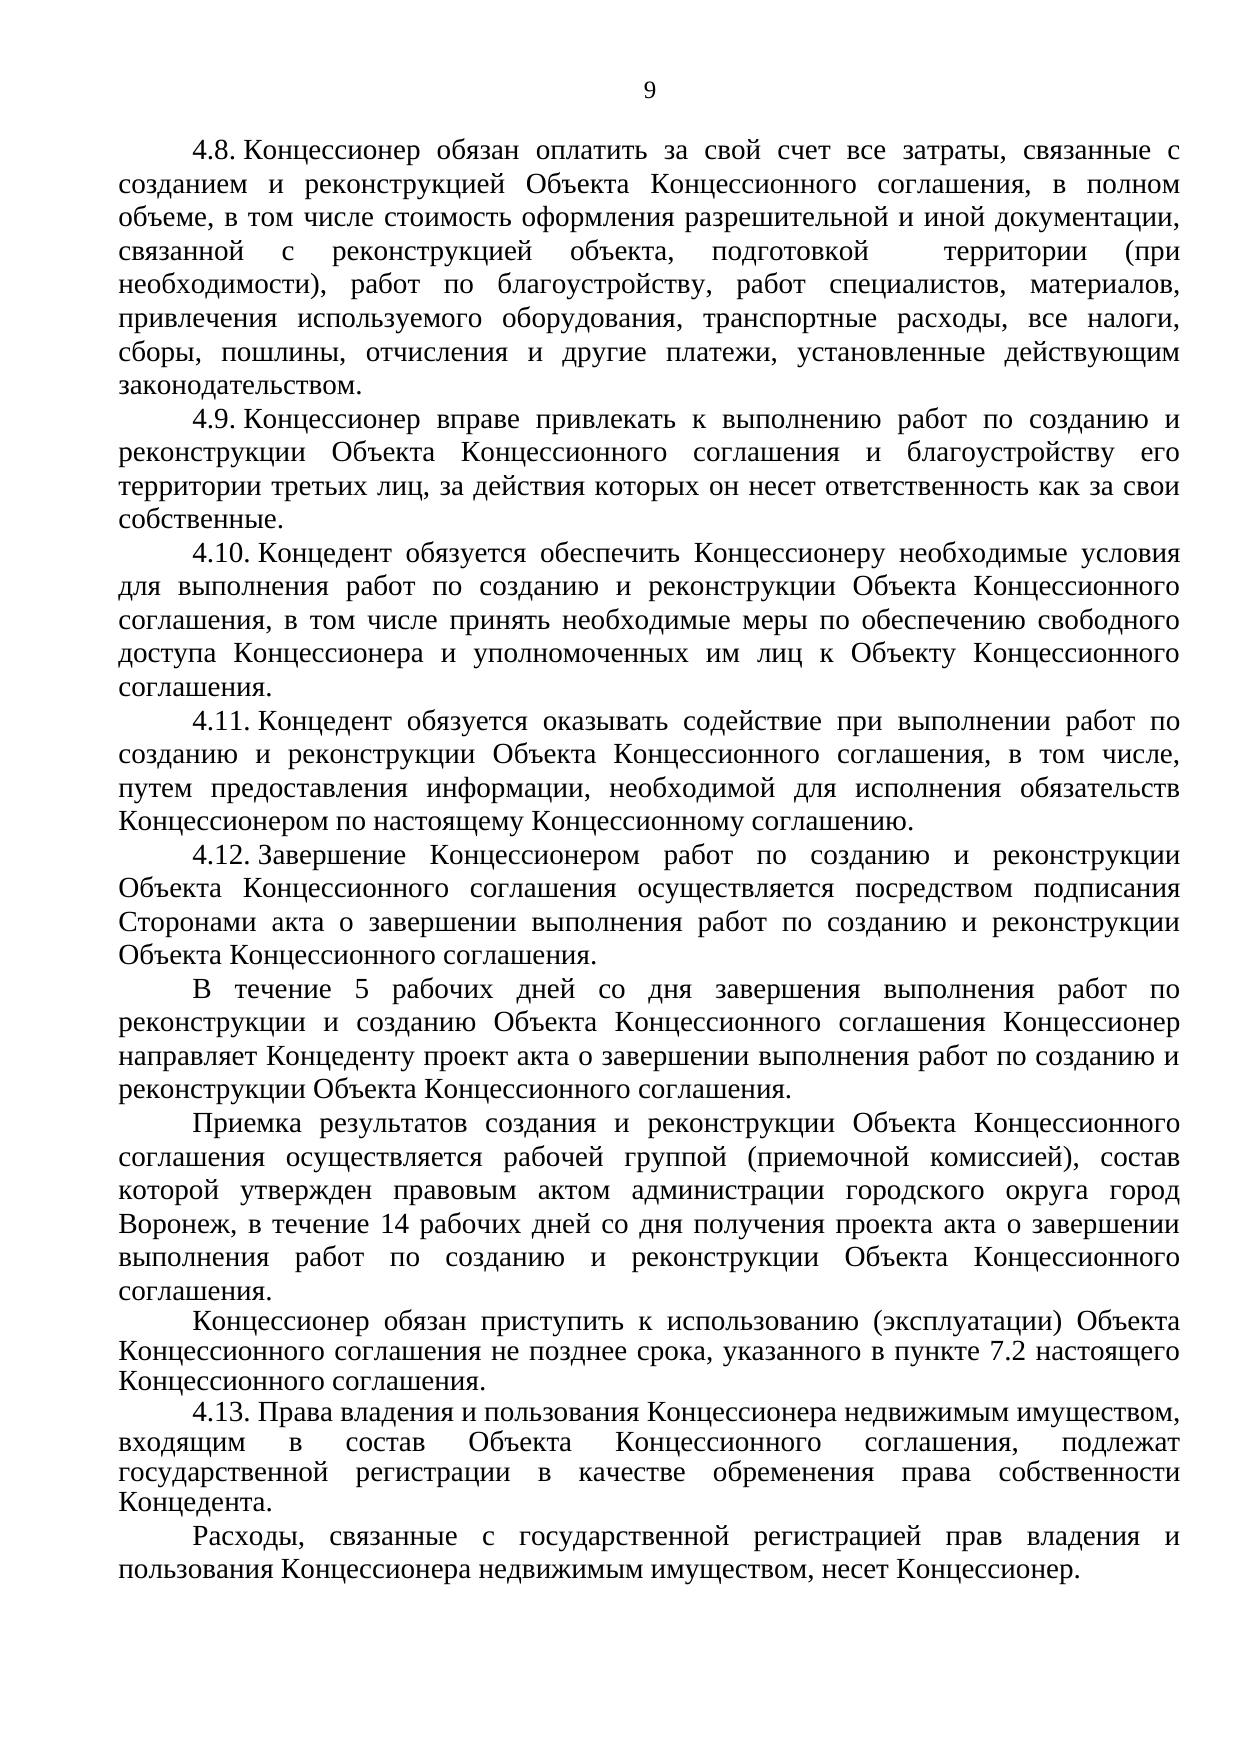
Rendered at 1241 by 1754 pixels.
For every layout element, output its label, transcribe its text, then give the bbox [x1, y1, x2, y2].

text Расходы, связанные с государственной регистрацией прав владения и пользования Концессионера недвижимым имуществом, несет Концессионер. [118, 1518, 1181, 1585]
text 4.9. Концессионер вправе привлекать к выполнению работ по созданию и реконструкции Объекта Концессионного соглашения и благоустройству его территории третьих лиц, за действия которых он несет ответственность как за свои собственные. [118, 401, 1181, 535]
text Приемка результатов создания и реконструкции Объекта Концессионного соглашения осуществляется рабочей группой (приемочной комиссией), состав которой утвержден правовым актом администрации городского округа город Воронеж, в течение 14 рабочих дней со дня получения проекта акта о завершении выполнения работ по созданию и реконструкции Объекта Концессионного соглашения. [118, 1105, 1181, 1306]
text 4.13. Права владения и пользования Концессионера недвижимым имуществом, входящим в состав Объекта Концессионного соглашения, подлежат государственной регистрации в качестве обременения права собственности Концедента. [118, 1397, 1181, 1518]
text 4.10. Концедент обязуется обеспечить Концессионеру необходимые условия для выполнения работ по созданию и реконструкции Объекта Концессионного соглашения, в том числе принять необходимые меры по обеспечению свободного доступа Концессионера и уполномоченных им лиц к Объекту Концессионного соглашения. [118, 535, 1181, 703]
text В течение 5 рабочих дней со дня завершения выполнения работ по реконструкции и созданию Объекта Концессионного соглашения Концессионер направляет Концеденту проект акта о завершении выполнения работ по созданию и реконструкции Объекта Концессионного соглашения. [118, 971, 1181, 1105]
text 4.11. Концедент обязуется оказывать содействие при выполнении работ по созданию и реконструкции Объекта Концессионного соглашения, в том числе, путем предоставления информации, необходимой для исполнения обязательств Концессионером по настоящему Концессионному соглашению. [118, 703, 1181, 837]
text 4.12. Завершение Концессионером работ по созданию и реконструкции Объекта Концессионного соглашения осуществляется посредством подписания Сторонами акта о завершении выполнения работ по созданию и реконструкции Объекта Концессионного соглашения. [118, 837, 1181, 971]
text 4.8. Концессионер обязан оплатить за свой счет все затраты, связанные с созданием и реконструкцией Объекта Концессионного соглашения, в полном объеме, в том числе стоимость оформления разрешительной и иной документации, связанной с реконструкцией объекта, подготовкой территории (при необходимости), работ по благоустройству, работ специалистов, материалов, привлечения используемого оборудования, транспортные расходы, все налоги, сборы, пошлины, отчисления и другие платежи, установленные действующим законодательством. [118, 132, 1181, 401]
text Концессионер обязан приступить к использованию (эксплуатации) Объекта Концессионного соглашения не позднее срока, указанного в пункте 7.2 настоящего Концессионного соглашения. [118, 1306, 1181, 1397]
